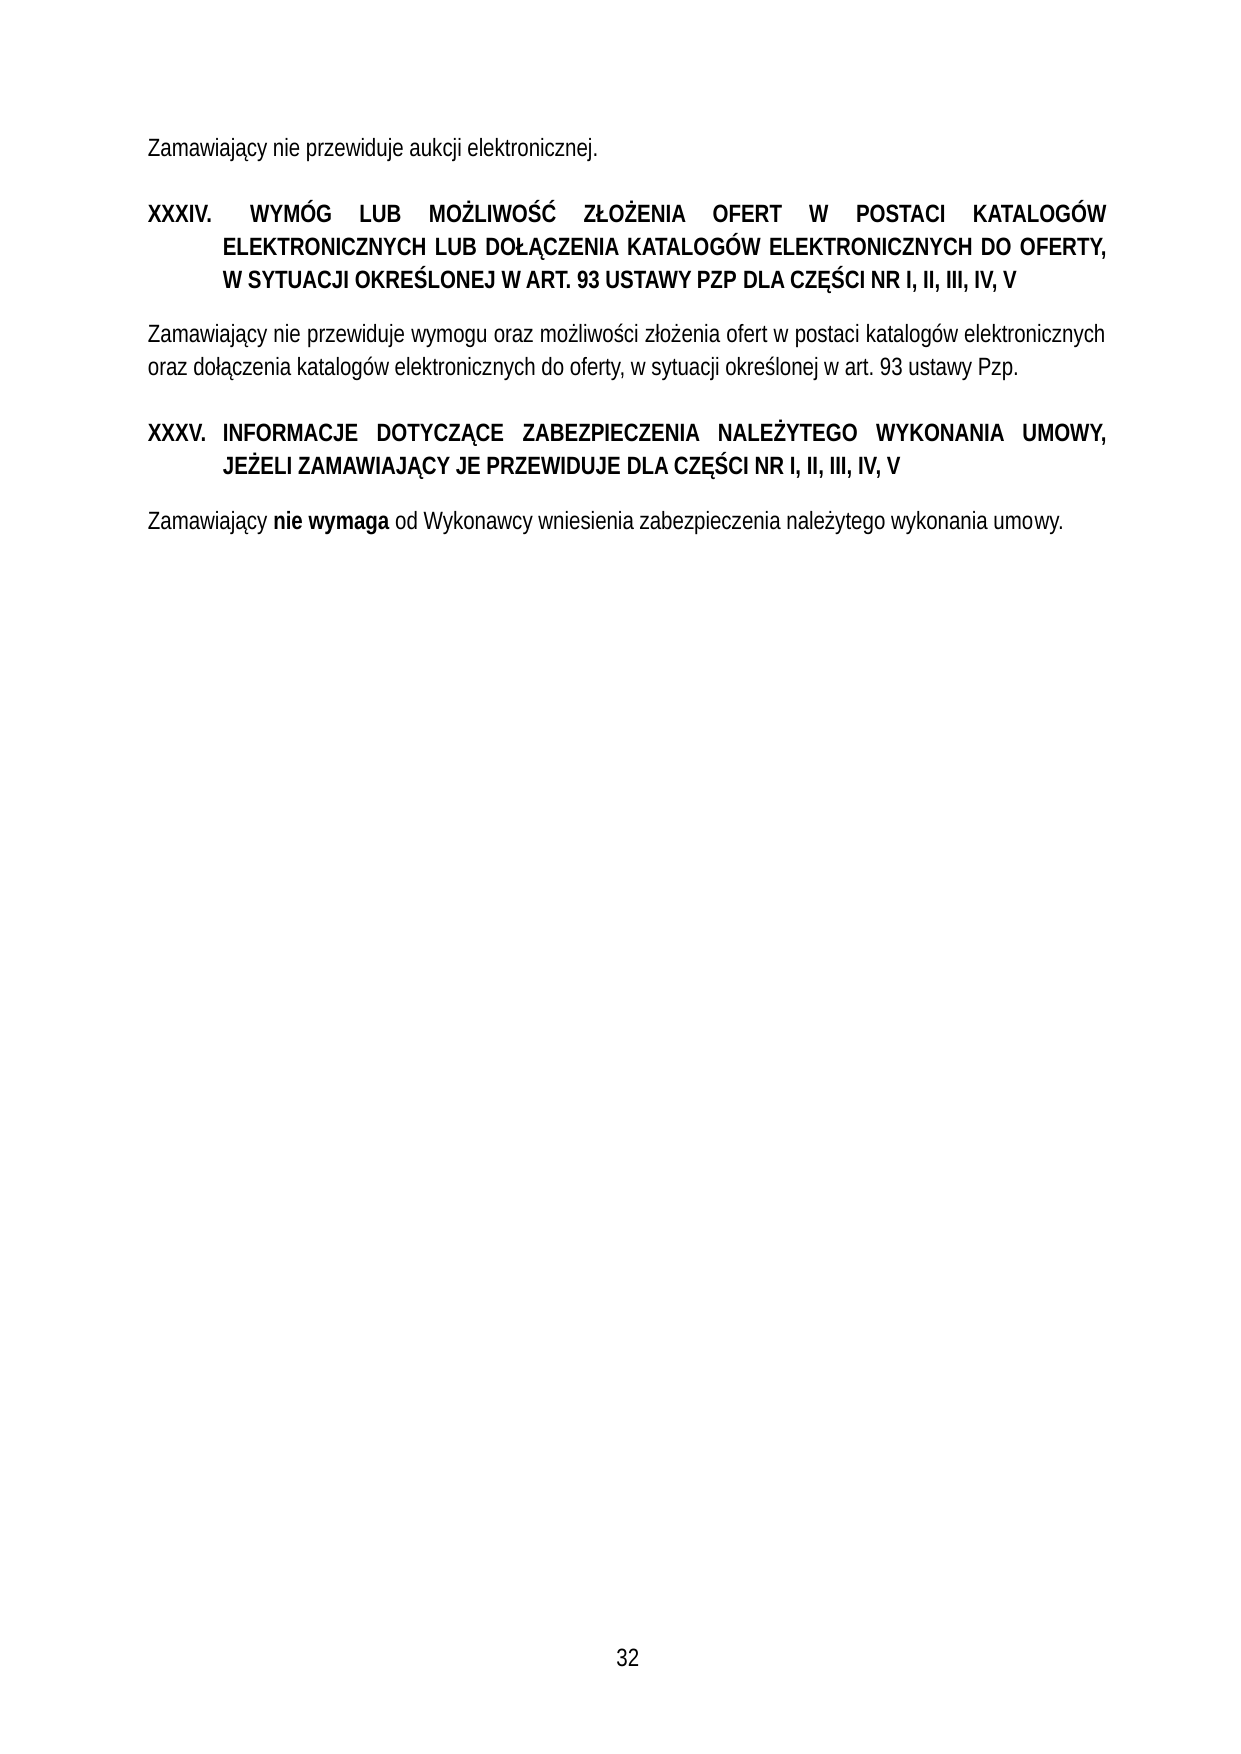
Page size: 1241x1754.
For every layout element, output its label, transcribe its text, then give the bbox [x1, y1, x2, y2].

text Zamawiający nie wymaga od Wykonawcy wniesienia zabezpieczenia należytego wykonania umowy. [148, 506, 1107, 535]
text Zamawiający nie przewiduje aukcji elektronicznej. [148, 133, 1107, 162]
subtitle WYMÓG LUB MOŻLIWOŚĆ ZŁOŻENIA OFERT W POSTACI KATALOGÓW ELEKTRONICZNYCH LUB DOŁĄCZENIA KATALOGÓW ELEKTRONICZNYCH DO OFERTY, W SYTUACJI OKREŚLONEJ W art. 93 USTAWY PZP DLA CZĘŚCI NR I, II, III, IV, V [148, 199, 1107, 293]
subtitle INFORMACJE DOTYCZĄCE ZABEZPIECZENIA NALEŻYTEGO WYKONANIA UMOWY, JEŻELI ZAMAWIAJĄCY JE PRZEWIDUJE DLA CZĘŚCI NR I, II, III, IV, V [148, 418, 1107, 480]
text Zamawiający nie przewiduje wymogu oraz możliwości złożenia ofert w postaci katalogów elektronicznych oraz dołączenia katalogów elektronicznych do oferty, w sytuacji określonej w art. 93 ustawy Pzp. [148, 319, 1107, 381]
